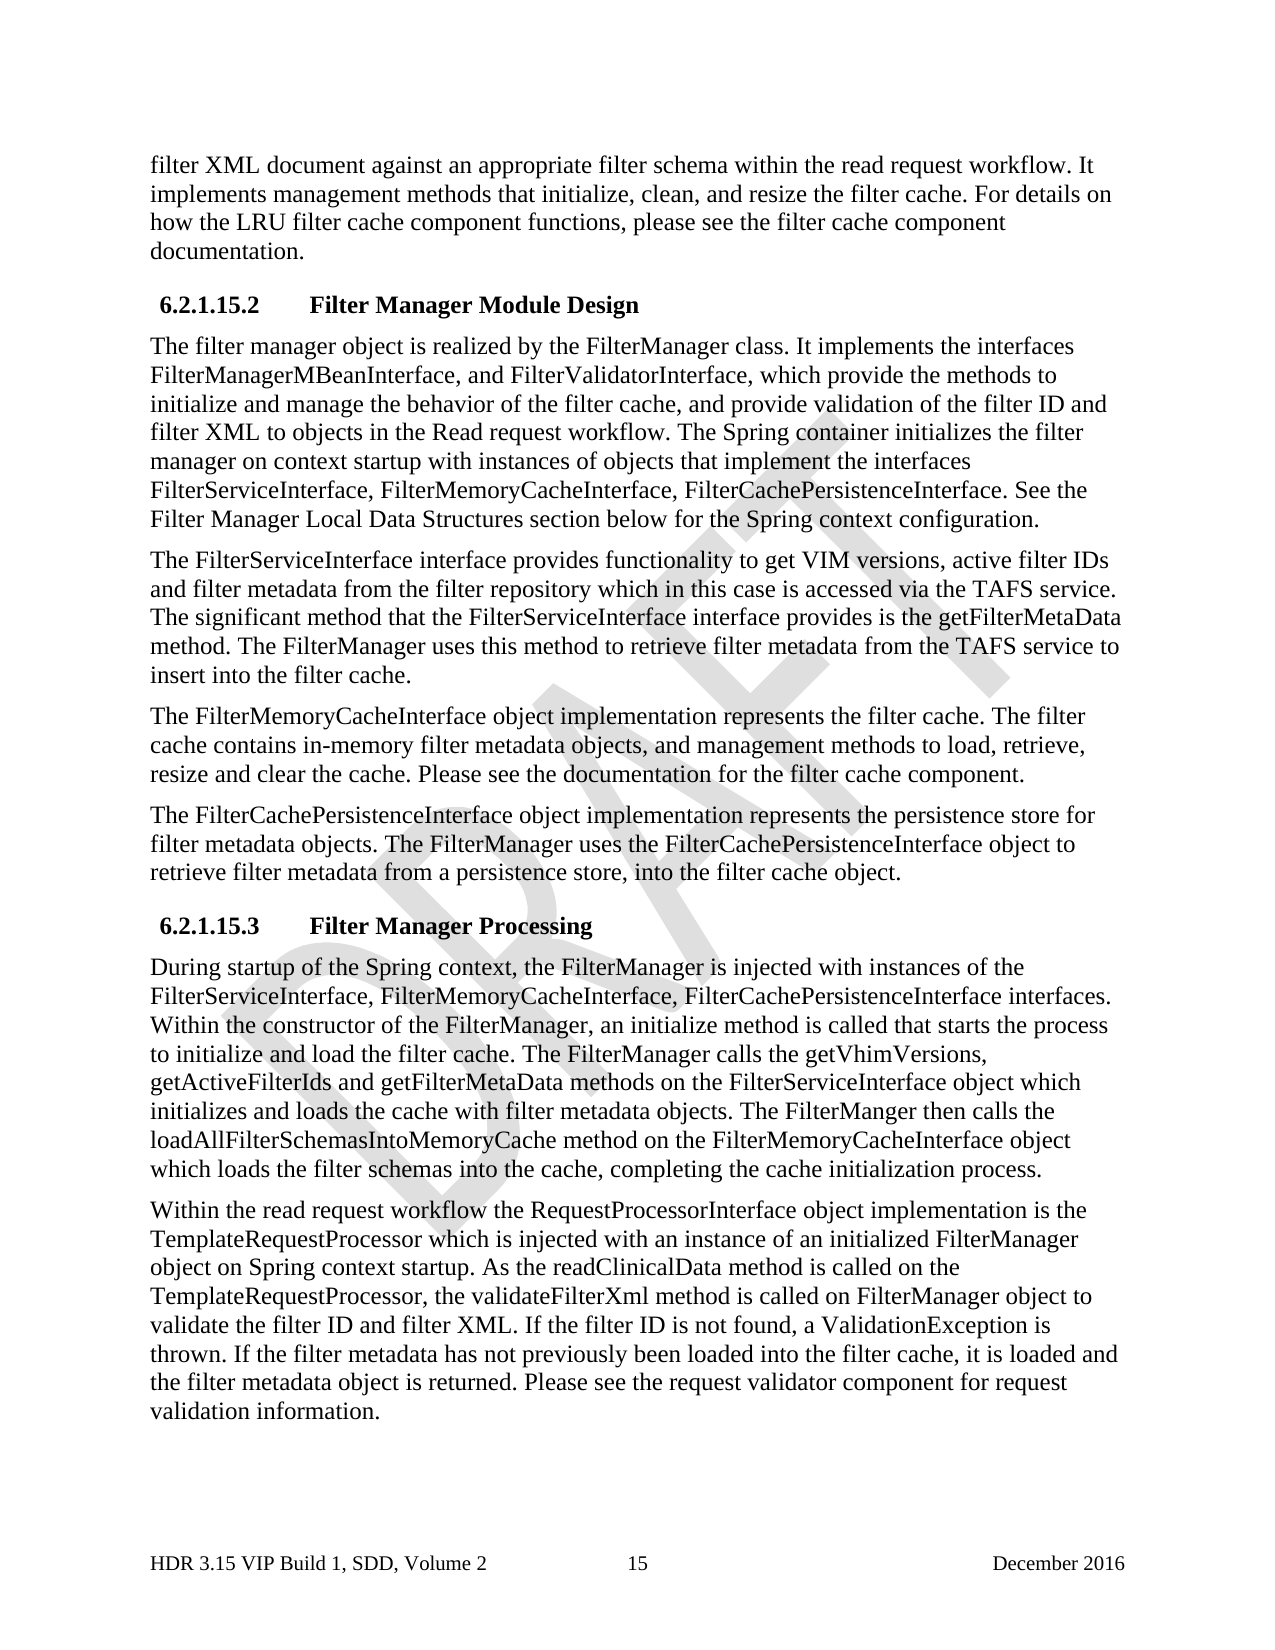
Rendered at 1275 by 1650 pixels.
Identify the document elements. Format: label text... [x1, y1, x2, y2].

text The filter manager object is realized by the FilterManager class. It implements the interfaces FilterManagerMBeanInterface, and FilterValidatorInterface, which provide the methods to initialize and manage the behavior of the filter cache, and provide validation of the filter ID and filter XML to objects in the Read request workflow. The Spring container initializes the filter manager on context startup with instances of objects that implement the interfaces FilterServiceInterface, FilterMemoryCacheInterface, FilterCachePersistenceInterface. See the Filter Manager Local Data Structures section below for the Spring context configuration. [150, 331, 1125, 532]
text During startup of the Spring context, the FilterManager is injected with instances of the FilterServiceInterface, FilterMemoryCacheInterface, FilterCachePersistenceInterface interfaces. Within the constructor of the FilterManager, an initialize method is called that starts the process to initialize and load the filter cache. The FilterManager calls the getVhimVersions, getActiveFilterIds and getFilterMetaData methods on the FilterServiceInterface object which initializes and loads the cache with filter metadata objects. The FilterManger then calls the loadAllFilterSchemasIntoMemoryCache method on the FilterMemoryCacheInterface object which loads the filter schemas into the cache, completing the cache initialization process. [150, 952, 1125, 1182]
subtitle Filter Manager Processing [159, 911, 1125, 940]
text Within the read request workflow the RequestProcessorInterface object implementation is the TemplateRequestProcessor which is injected with an instance of an initialized FilterManager object on Spring context startup. As the readClinicalData method is called on the TemplateRequestProcessor, the validateFilterXml method is called on FilterManager object to validate the filter ID and filter XML. If the filter ID is not found, a ValidationException is thrown. If the filter metadata has not previously been loaded into the filter cache, it is loaded and the filter metadata object is returned. Please see the request validator component for request validation information. [150, 1195, 1125, 1425]
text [150, 150, 1125, 265]
text The FilterMemoryCacheInterface object implementation represents the filter cache. The filter cache contains in-memory filter metadata objects, and management methods to load, retrieve, resize and clear the cache. Please see the documentation for the filter cache component. [150, 701, 1125, 787]
text The FilterCachePersistenceInterface object implementation represents the persistence store for filter metadata objects. The FilterManager uses the FilterCachePersistenceInterface object to retrieve filter metadata from a persistence store, into the filter cache object. [150, 800, 1125, 886]
text The FilterServiceInterface interface provides functionality to get VIM versions, active filter IDs and filter metadata from the filter repository which in this case is accessed via the TAFS service. The significant method that the FilterServiceInterface interface provides is the getFilterMetaData method. The FilterManager uses this method to retrieve filter metadata from the TAFS service to insert into the filter cache. [150, 545, 1125, 689]
subtitle Filter Manager Module Design [159, 290, 1125, 319]
